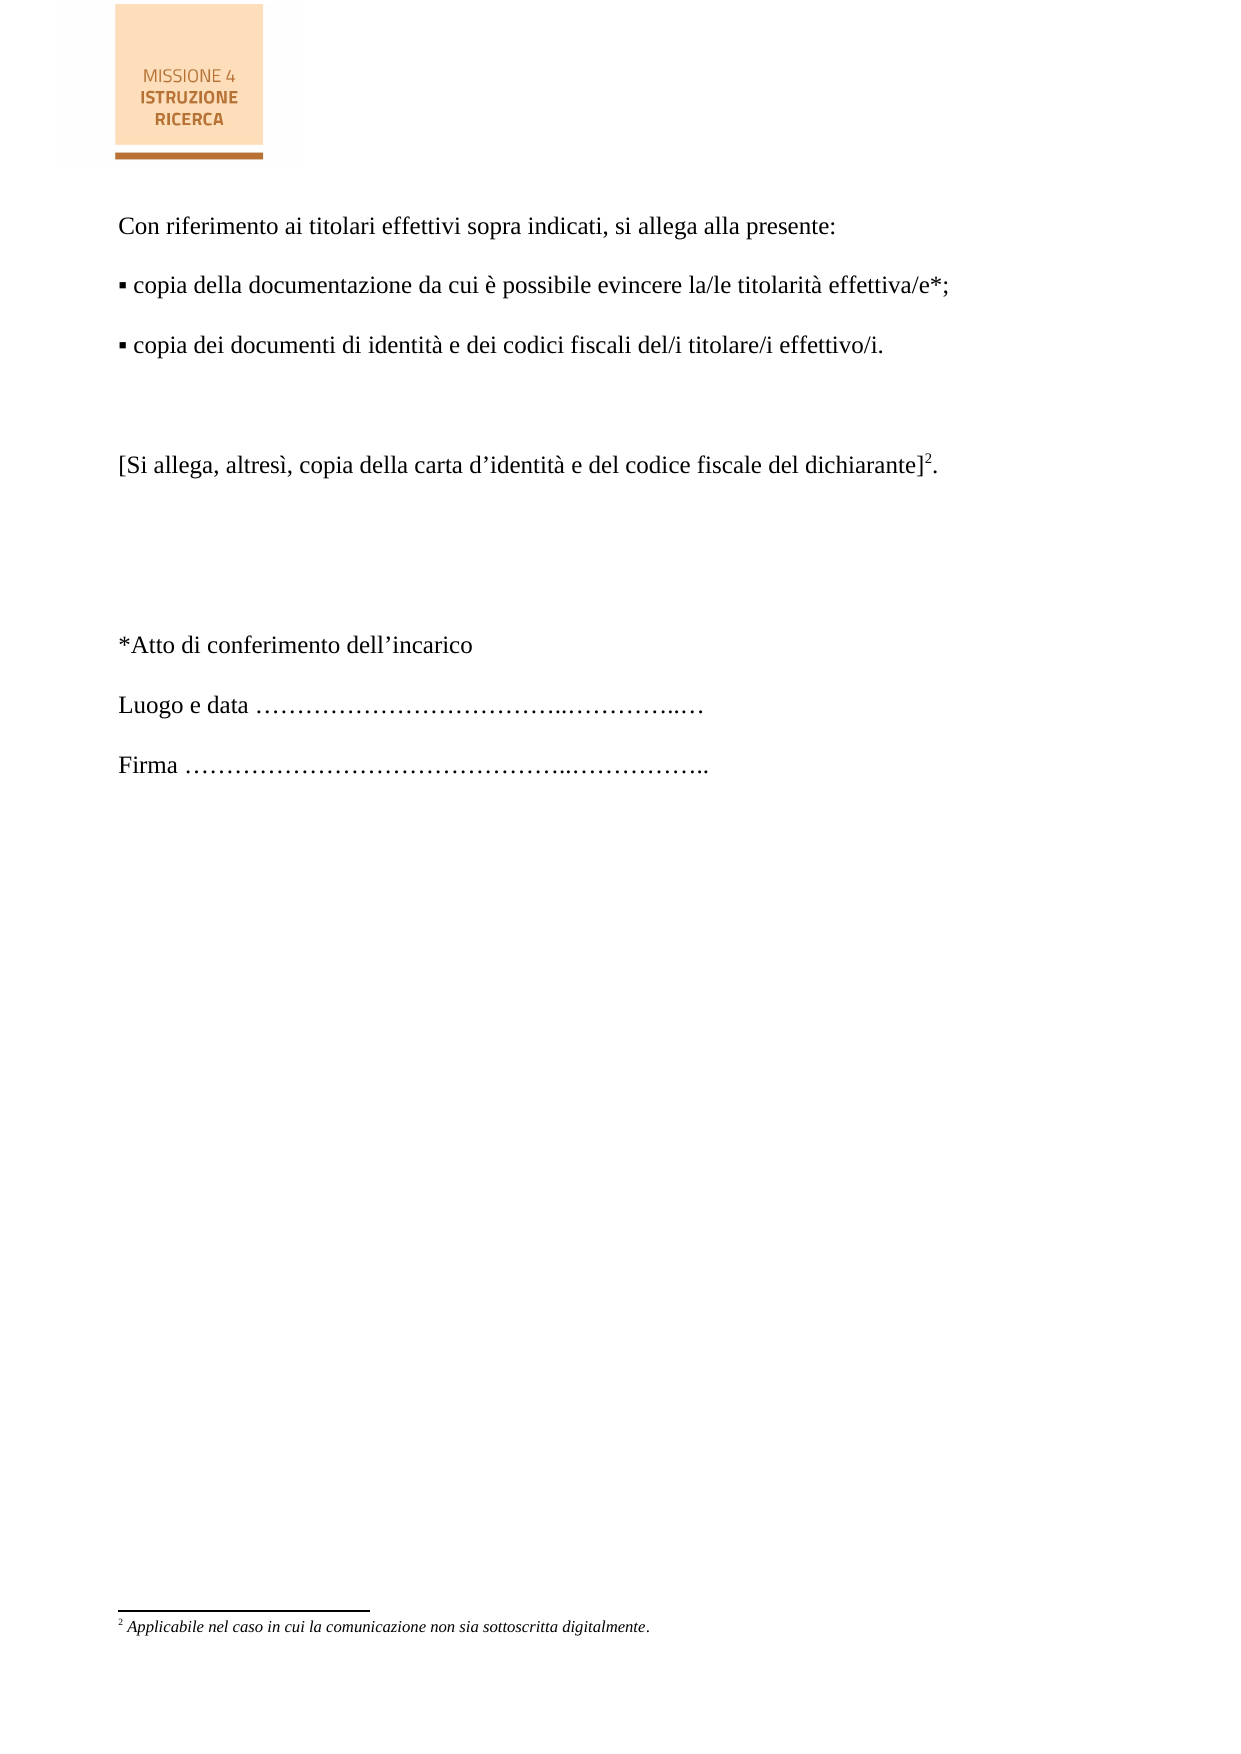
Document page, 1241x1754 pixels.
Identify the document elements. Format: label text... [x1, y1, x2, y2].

text Firma ………………………………………..…………….. [118, 750, 1122, 778]
text *Atto di conferimento dell’incarico [118, 630, 1122, 659]
text ▪ copia della documentazione da cui è possibile evincere la/le titolarità effettiva/e*; [118, 271, 1122, 299]
text Con riferimento ai titolari effettivi sopra indicati, si allega alla presente: [118, 211, 1122, 239]
text [Si allega, altresì, copia della carta d’identità e del codice fiscale del dichiarante]. [118, 450, 1122, 479]
text Luogo e data ………………………………..…………..… [118, 690, 1122, 719]
text ▪ copia dei documenti di identità e dei codici fiscali del/i titolare/i effettivo/i. [118, 331, 1122, 359]
picture [58, 4, 305, 172]
